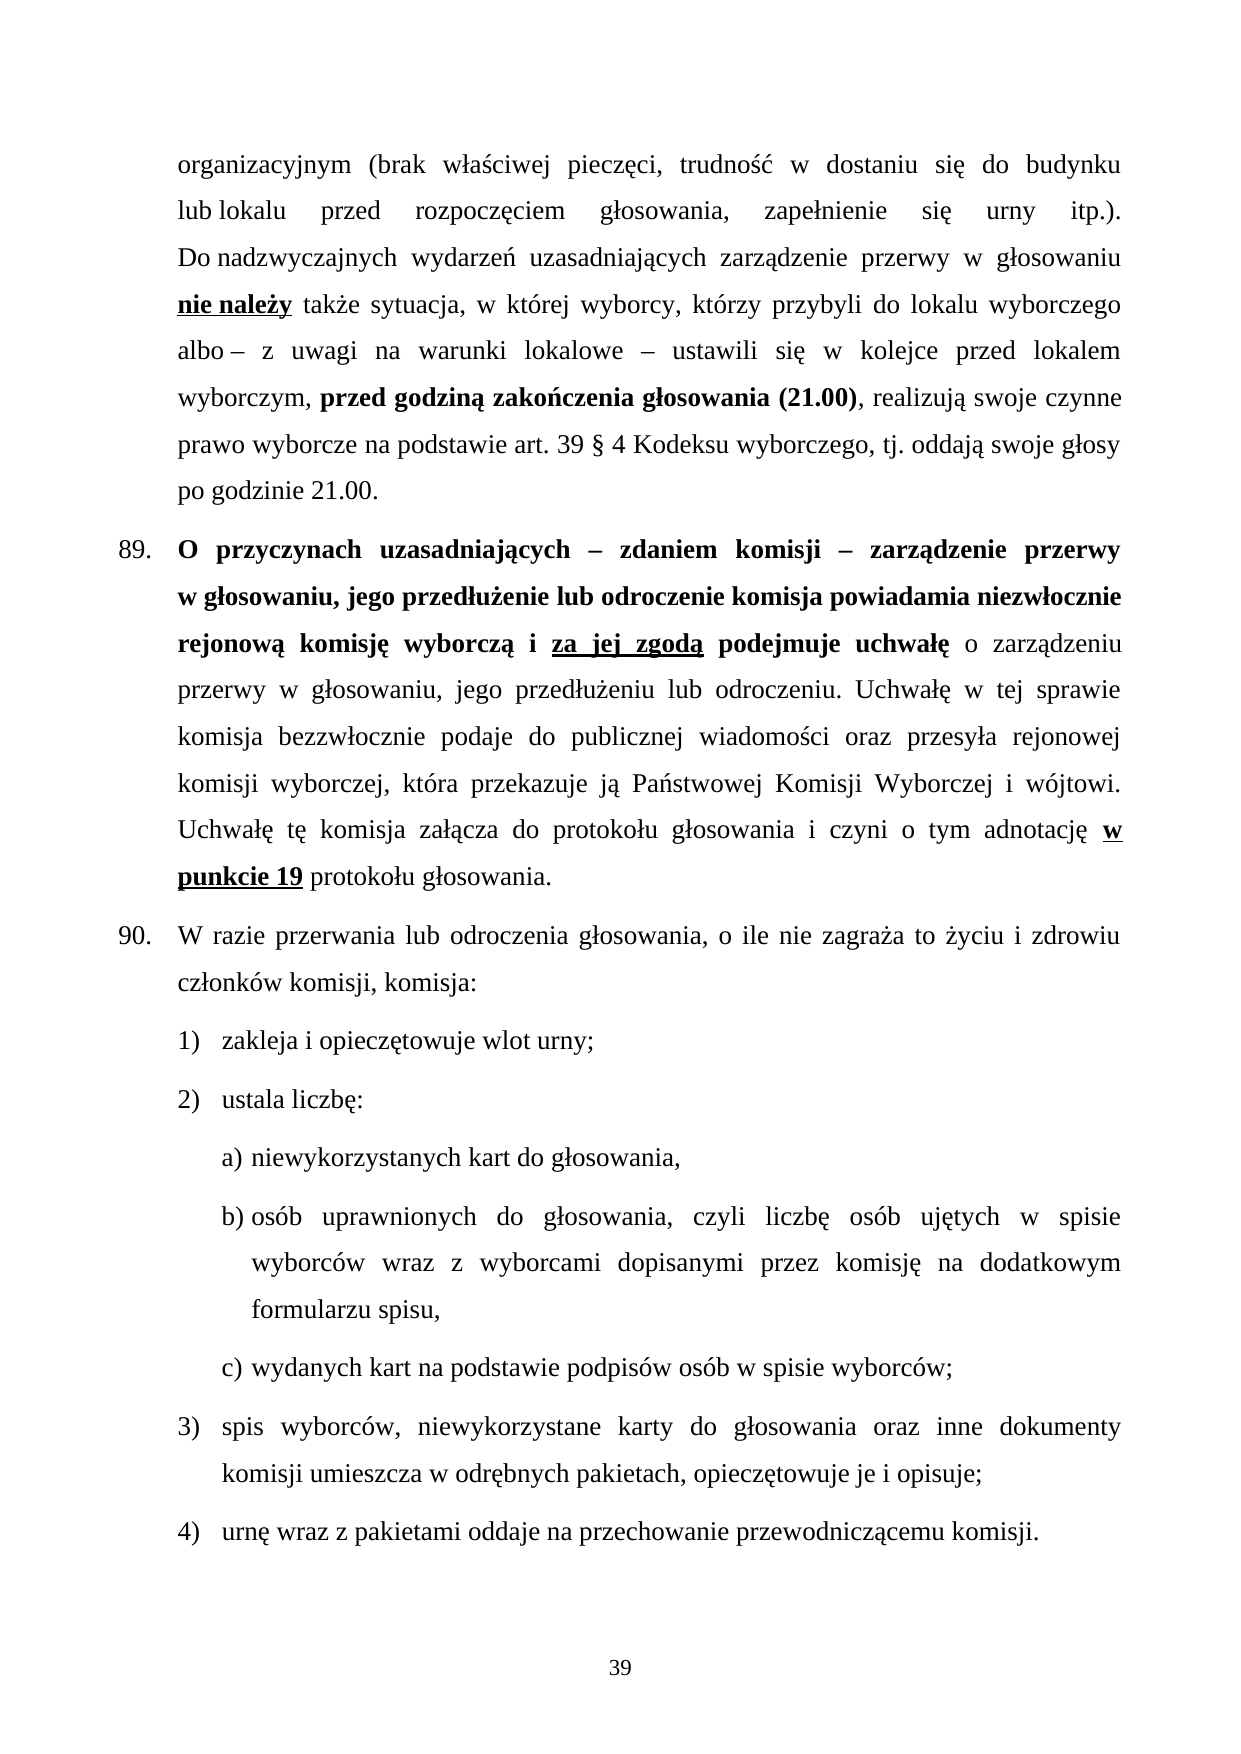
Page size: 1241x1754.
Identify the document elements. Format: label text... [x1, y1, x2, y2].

list spis wyborców, niewykorzystane karty do głosowania oraz inne dokumenty komisji umieszcza w odrębnych pakietach, opieczętowuje je i opisuje; [177, 1410, 1122, 1488]
list niewykorzystanych kart do głosowania, [221, 1141, 1122, 1172]
list ustala liczbę: [177, 1083, 1122, 1114]
list urnę wraz z pakietami oddaje na przechowanie przewodniczącemu komisji. [177, 1515, 1122, 1546]
list osób uprawnionych do głosowania, czyli liczbę osób ujętych w spisie wyborców wraz z wyborcami dopisanymi przez komisję na dodatkowym formularzu spisu, [221, 1200, 1122, 1324]
list wydanych kart na podstawie podpisów osób w spisie wyborców; [221, 1352, 1122, 1383]
list W razie przerwania lub odroczenia głosowania, o ile nie zagraża to życiu i zdrowiu członków komisji, komisja: [118, 919, 1122, 997]
list O przyczynach uzasadniających – zdaniem komisji – zarządzenie przerwy w głosowaniu, jego przedłużenie lub odroczenie komisja powiadamia niezwłocznie rejonową komisję wyborczą i za jej zgodą podejmuje uchwałę o zarządzeniu przerwy w głosowaniu, jego przedłużeniu lub odroczeniu. Uchwałę w tej sprawie komisja bezzwłocznie podaje do publicznej wiadomości oraz przesyła rejonowej komisji wyborczej, która przekazuje ją Państwowej Komisji Wyborczej i wójtowi. Uchwałę tę komisja załącza do protokołu głosowania i czyni o tym adnotację w punkcie 19 protokołu głosowania. [118, 533, 1122, 891]
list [118, 148, 1122, 506]
list zakleja i opieczętowuje wlot urny; [177, 1024, 1122, 1056]
